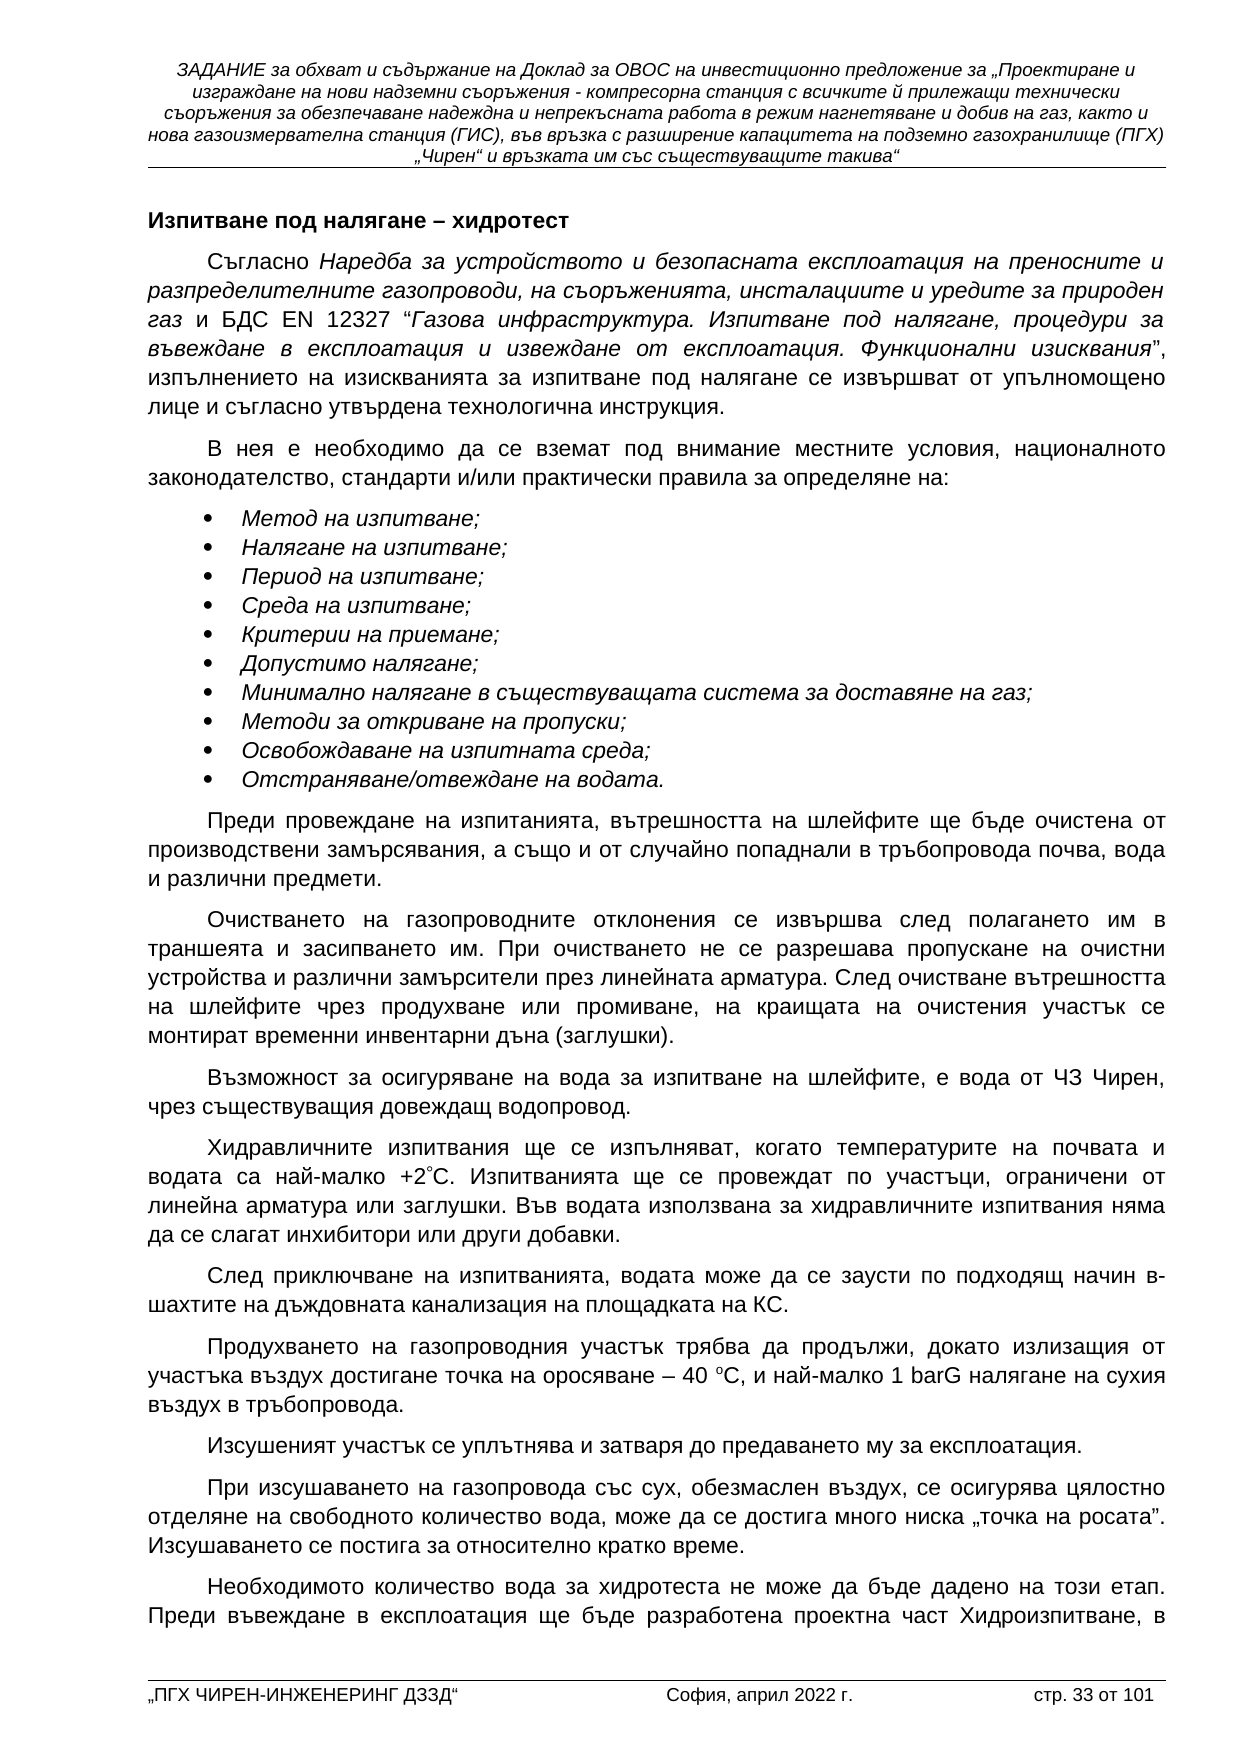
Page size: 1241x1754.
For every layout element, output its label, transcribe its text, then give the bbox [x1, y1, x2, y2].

text Налягане на изпитване; [204, 534, 1166, 560]
text Преди провеждане на изпитанията, вътрешността на шлейфите ще бъде очистена от производствени замърсявания, а също и от случайно попаднали в тръбопровода почва, вода и различни предмети. [148, 807, 1166, 891]
text Продухването на газопроводния участък трябва да продължи, докато излизащия от участъка въздух достигане точка на оросяване – 40 оС, и най-малко 1 barG налягане на сухия въздух в тръбопровода. [148, 1333, 1166, 1417]
text Възможност за осигуряване на вода за изпитване на шлейфите, е вода от ЧЗ Чирен, чрез съществуващия довеждащ водопровод. [148, 1064, 1166, 1119]
text Методи за откриване на пропуски; [204, 708, 1166, 734]
text Минимално налягане в съществуващата система за доставяне на газ; [204, 679, 1166, 705]
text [148, 1573, 1166, 1628]
text Метод на изпитване; [204, 505, 1166, 531]
text Хидравличните изпитвания ще се изпълняват, когато температурите на почвата и водата са най-малко +2С. Изпитванията ще се провеждат по участъци, ограничени от линейна арматура или заглушки. Във водата използвана за хидравличните изпитвания няма да се слагат инхибитори или други добавки. [148, 1134, 1166, 1247]
text Изпитване под налягане – хидротест [148, 207, 1166, 233]
text Изсушеният участък се уплътнява и затваря до предаването му за експлоатация. [148, 1432, 1166, 1458]
text Критерии на приемане; [204, 621, 1166, 647]
text След приключване на изпитванията, водата може да се заусти по подходящ начин в-шахтите на дъждовната канализация на площадката на КС. [148, 1262, 1166, 1318]
text Очистването на газопроводните отклонения се извършва след полагането им в траншеята и засипването им. При очистването не се разрешава пропускане на очистни устройства и различни замърсители през линейната арматура. След очистване вътрешността на шлейфите чрез продухване или промиване, на краищата на очистения участък се монтират временни инвентарни дъна (заглушки). [148, 906, 1166, 1048]
text Период на изпитване; [204, 563, 1166, 589]
text Отстраняване/отвеждане на водата. [204, 766, 1166, 792]
text Съгласно Наредба за устройството и безопасната експлоатация на преносните и разпределителните газопроводи, на съоръженията, инсталациите и уредите за природен газ и БДС EN 12327 “Газова инфраструктура. Изпитване под налягане, процедури за въвеждане в експлоатация и извеждане от експлоатация. Функционални изисквания”, изпълнението на изискванията за изпитване под налягане се извършват от упълномощено лице и съгласно утвърдена технологична инструкция. [148, 248, 1166, 419]
text Освобождаване на изпитната среда; [204, 737, 1166, 763]
text Среда на изпитване; [204, 592, 1166, 618]
text В нея е необходимо да се вземат под внимание местните условия, националното законодателство, стандарти и/или практически правила за определяне на: [148, 434, 1166, 490]
text При изсушаването на газопровода със сух, обезмаслен въздух, се осигурява цялостно отделяне на свободното количество вода, може да се достига много ниска „точка на росата”. Изсушаването се постига за относително кратко време. [148, 1474, 1166, 1558]
text Допустимо налягане; [204, 650, 1166, 676]
